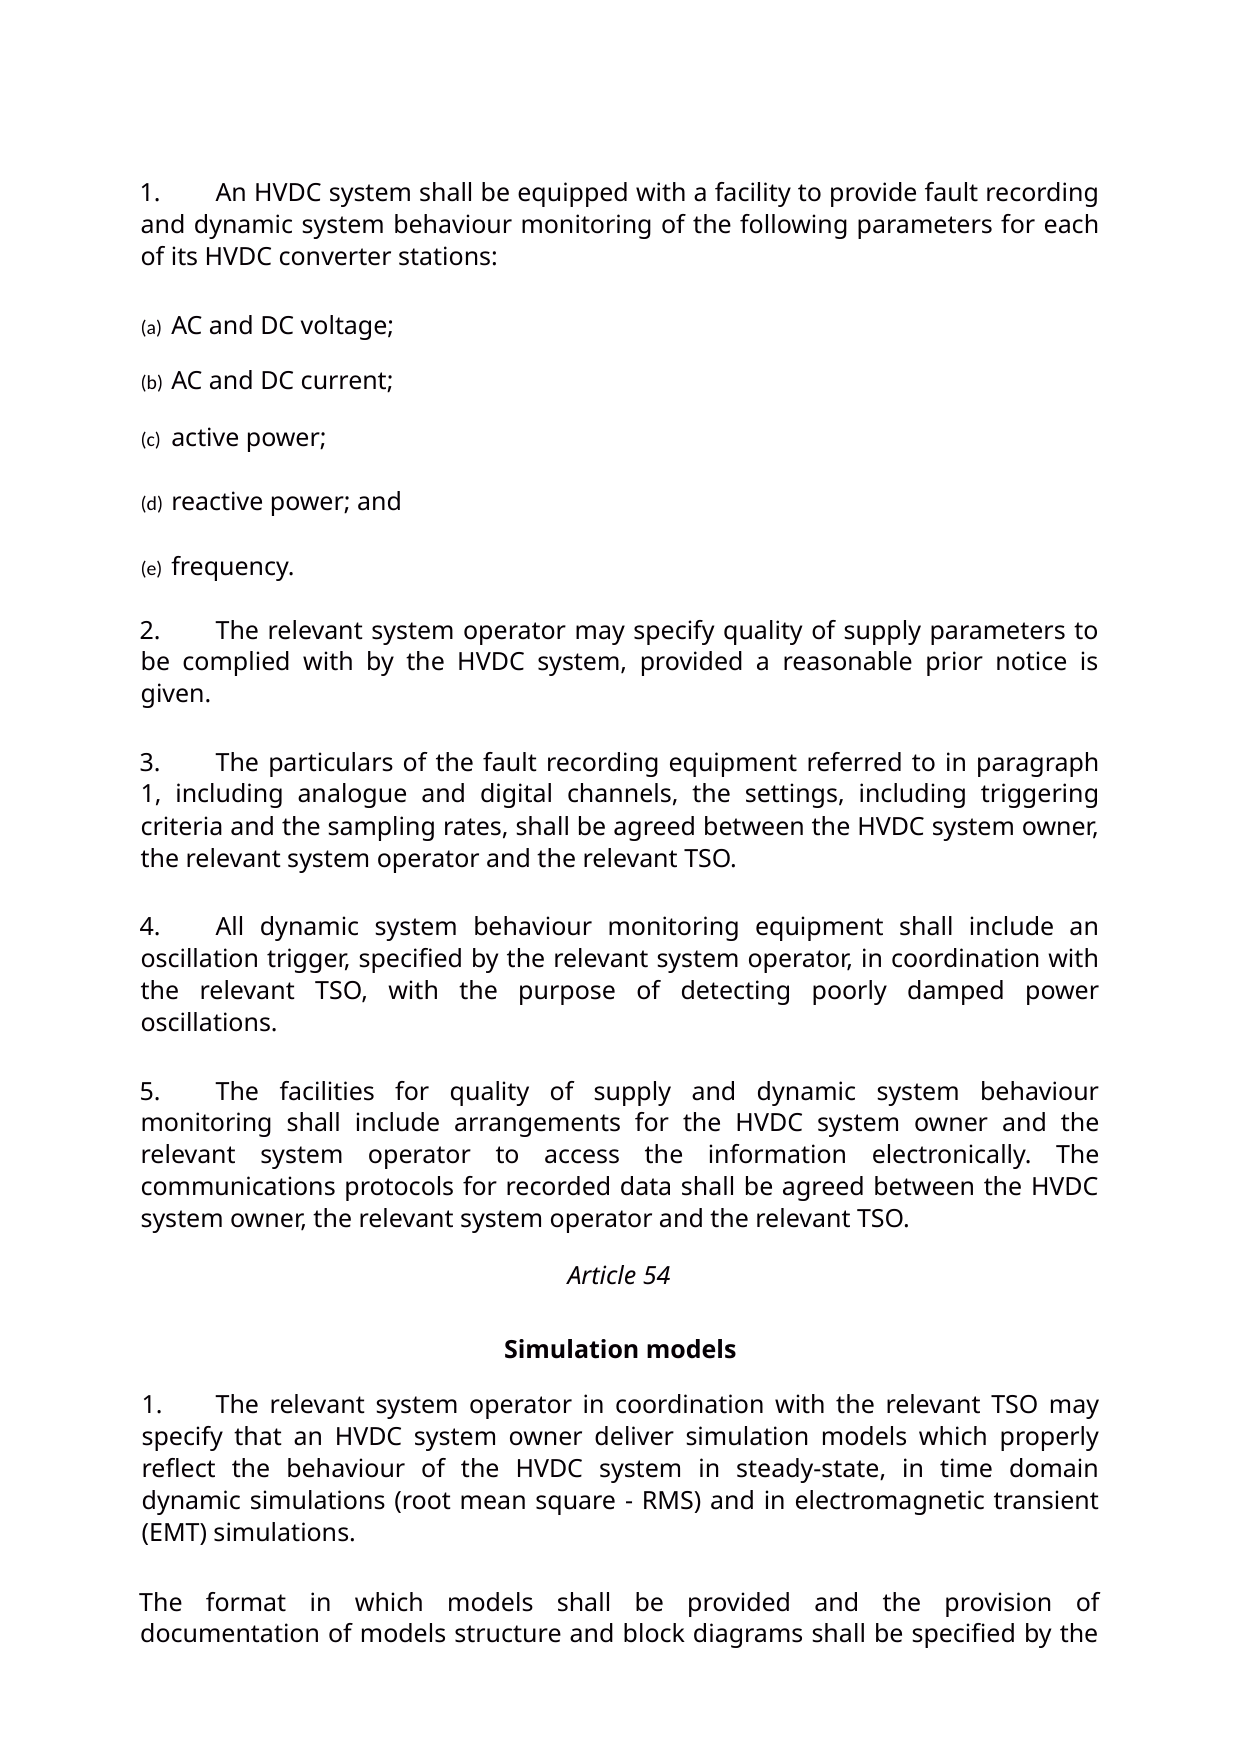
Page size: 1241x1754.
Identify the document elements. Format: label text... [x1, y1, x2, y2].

list The relevant system operator in coordination with the relevant TSO may specify that an HVDC system owner deliver simulation models which properly reflect the behaviour of the HVDC system in steady-state, in time domain dynamic simulations (root mean square - RMS) and in electromagnetic transient (EMT) simulations. [141, 1388, 1100, 1548]
list reactive power; and [140, 484, 1100, 518]
list The relevant system operator may specify quality of supply parameters to be complied with by the HVDC system, provided a reasonable prior notice is given. [139, 614, 1100, 710]
subtitle Article 54 [140, 1258, 1100, 1292]
list frequency. [140, 549, 1100, 583]
list AC and DC current; [140, 364, 1100, 396]
list The facilities for quality of supply and dynamic system behaviour monitoring shall include arrangements for the HVDC system owner and the relevant system operator to access the information electronically. The communications protocols for recorded data shall be agreed between the HVDC system owner, the relevant system operator and the relevant TSO. [139, 1074, 1100, 1235]
list active power; [140, 419, 1100, 453]
text Simulation models [140, 1333, 1100, 1365]
list All dynamic system behaviour monitoring equipment shall include an oscillation trigger, specified by the relevant system operator, in coordination with the relevant TSO, with the purpose of detecting poorly damped power oscillations. [139, 910, 1100, 1038]
list An HVDC system shall be equipped with a facility to provide fault recording and dynamic system behaviour monitoring of the following parameters for each of its HVDC converter stations: [139, 176, 1100, 272]
list The particulars of the fault recording equipment referred to in paragraph 1, including analogue and digital channels, the settings, including triggering criteria and the sampling rates, shall be agreed between the HVDC system owner, the relevant system operator and the relevant TSO. [139, 746, 1100, 874]
list AC and DC voltage; [140, 308, 1100, 341]
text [139, 1586, 1100, 1650]
